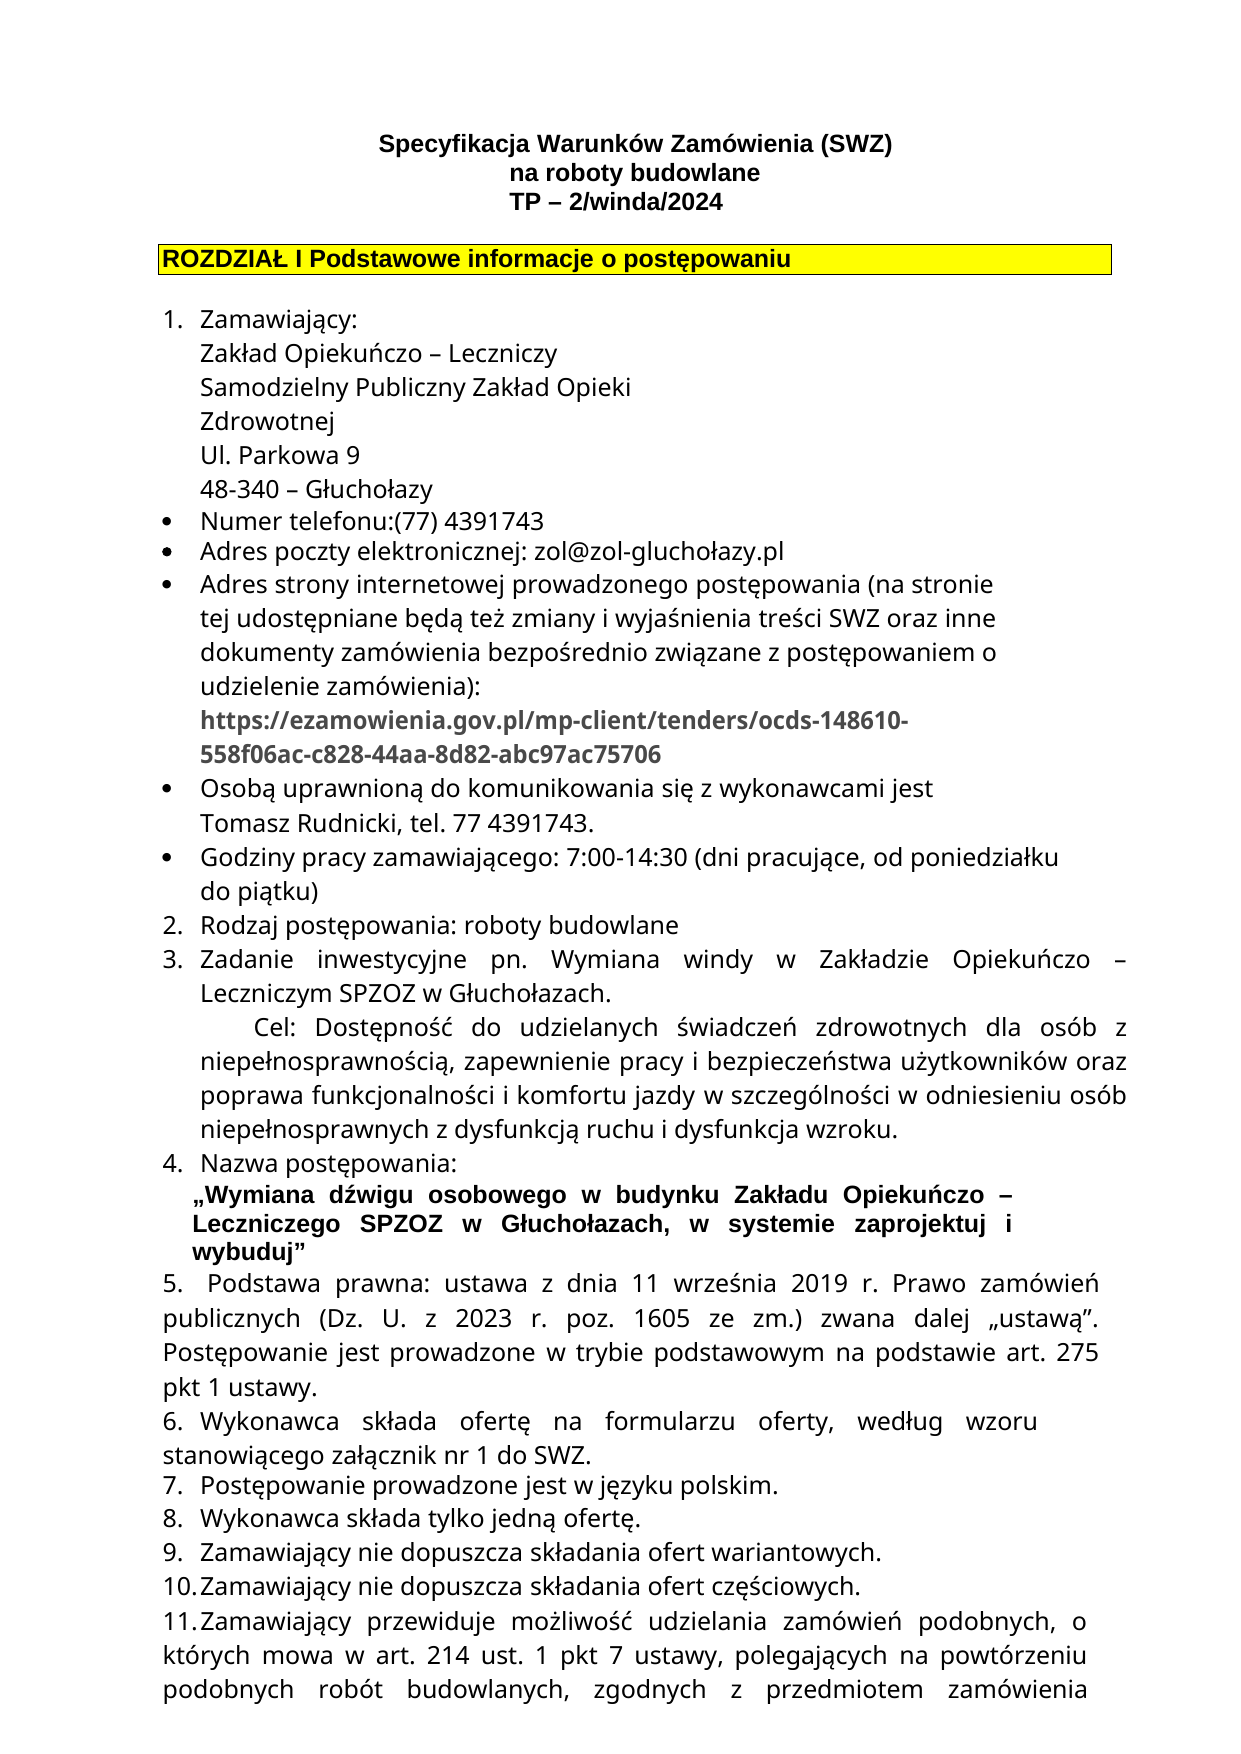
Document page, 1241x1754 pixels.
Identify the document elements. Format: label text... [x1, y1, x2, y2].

list Godziny pracy zamawiającego: 7:00-14:30 (dni pracujące, od poniedziałku do piątku) [162, 839, 1059, 907]
list Wykonawca składa tylko jedną ofertę. [162, 1500, 1128, 1534]
text 48-340 – Głuchołazy [200, 472, 768, 506]
list Rodzaj postępowania: roboty budowlane [162, 907, 1128, 941]
list Wykonawca składa ofertę na formularzu oferty, według wzoru stanowiącego załącznik nr 1 do SWZ. [162, 1404, 1039, 1472]
list Postępowanie prowadzone jest w języku polskim. [162, 1472, 1128, 1500]
list Numer telefonu:(77) 4391743 [162, 506, 1128, 536]
list Podstawa prawna: ustawa z dnia 11 września 2019 r. Prawo zamówień publicznych (Dz. U. z 2023 r. poz. 1605 ze zm.) zwana dalej „ustawą”. Postępowanie jest prowadzone w trybie podstawowym na podstawie art. 275 pkt 1 ustawy. [162, 1266, 1099, 1403]
list Zamawiający nie dopuszcza składania ofert wariantowych. [162, 1534, 1128, 1568]
list Adres poczty elektronicznej: zol@zol-gluchołazy.pl [162, 536, 1128, 567]
list Zamawiający: [162, 301, 1128, 335]
subtitle „Wymiana dźwigu osobowego w budynku Zakładu Opiekuńczo – Leczniczego SPZOZ w Głuchołazach, w systemie zaprojektuj i wybuduj” [192, 1180, 1013, 1266]
text Samodzielny Publiczny Zakład Opieki Zdrowotnej [200, 369, 768, 438]
text Zakład Opiekuńczo – Leczniczy [200, 335, 768, 369]
text Ul. Parkowa 9 [200, 438, 768, 472]
list Zamawiający nie dopuszcza składania ofert częściowych. [162, 1569, 1128, 1603]
list Zadanie inwestycyjne pn. Wymiana windy w Zakładzie Opiekuńczo – Leczniczym SPZOZ w Głuchołazach. [162, 941, 1128, 1009]
list Nazwa postępowania: [162, 1146, 1128, 1180]
list Osobą uprawnioną do komunikowania się z wykonawcami jest Tomasz Rudnicki, tel. 77 4391743. [162, 771, 1014, 839]
subtitle Specyfikacja Warunków Zamówienia (SWZ) na roboty budowlane TP – 2/winda/2024 [378, 129, 917, 216]
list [162, 1603, 1088, 1706]
list Adres strony internetowej prowadzonego postępowania (na stronie tej udostępniane będą też zmiany i wyjaśnienia treści SWZ oraz inne dokumenty zamówienia bezpośrednio związane z postępowaniem o udzielenie zamówienia): https://ezamowienia.gov.pl/mp-client/tenders/ocds-148610-558f06ac-c828-44aa-8d82-abc97ac75706 [162, 567, 1014, 771]
list Cel: Dostępność do udzielanych świadczeń zdrowotnych dla osób z niepełnosprawnością, zapewnienie pracy i bezpieczeństwa użytkowników oraz poprawa funkcjonalności i komfortu jazdy w szczególności w odniesieniu osób niepełnosprawnych z dysfunkcją ruchu i dysfunkcja wzroku. [162, 1009, 1128, 1146]
